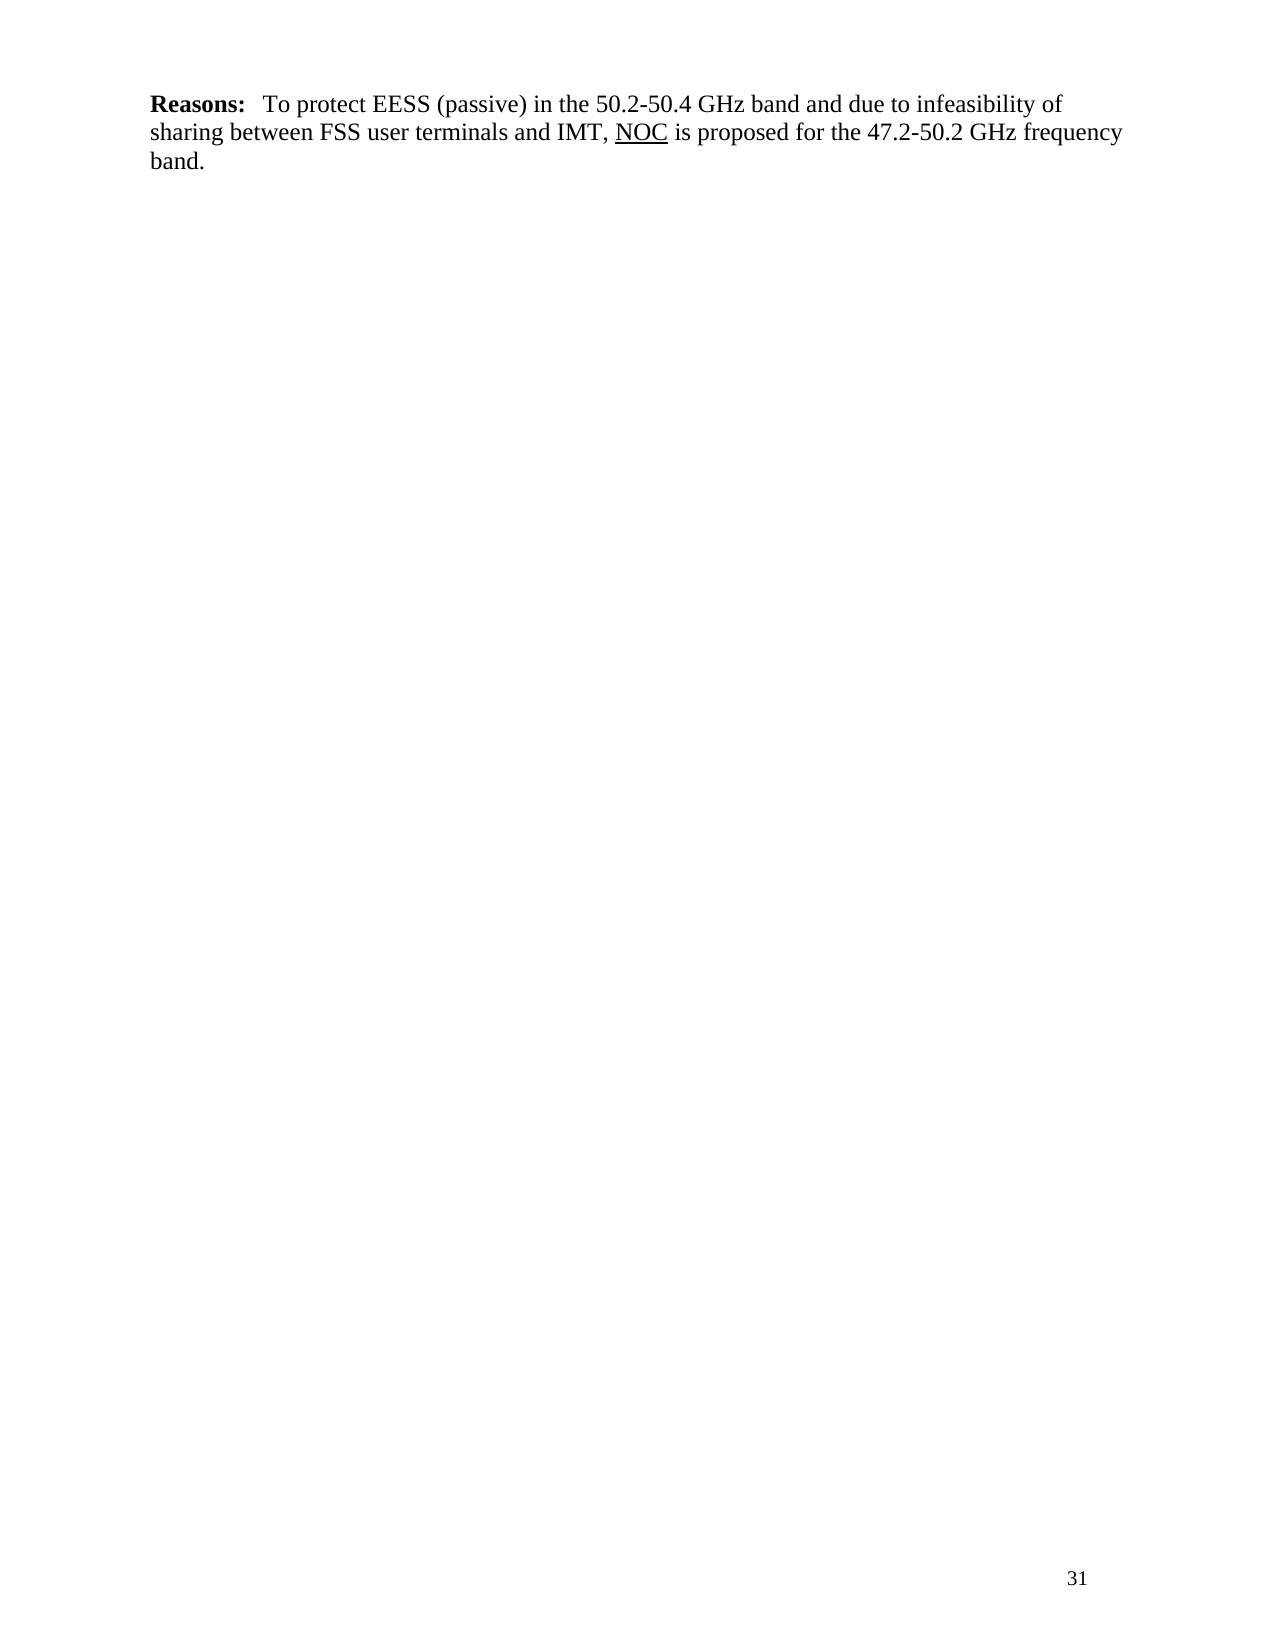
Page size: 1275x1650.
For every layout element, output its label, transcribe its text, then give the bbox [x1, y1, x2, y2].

text Reasons: To protect EESS (passive) in the 50.2-50.4 GHz band and due to infeasibility of sharing between FSS user terminals and IMT, NOC is proposed for the 47.2-50.2 GHz frequency band. [150, 89, 1125, 175]
